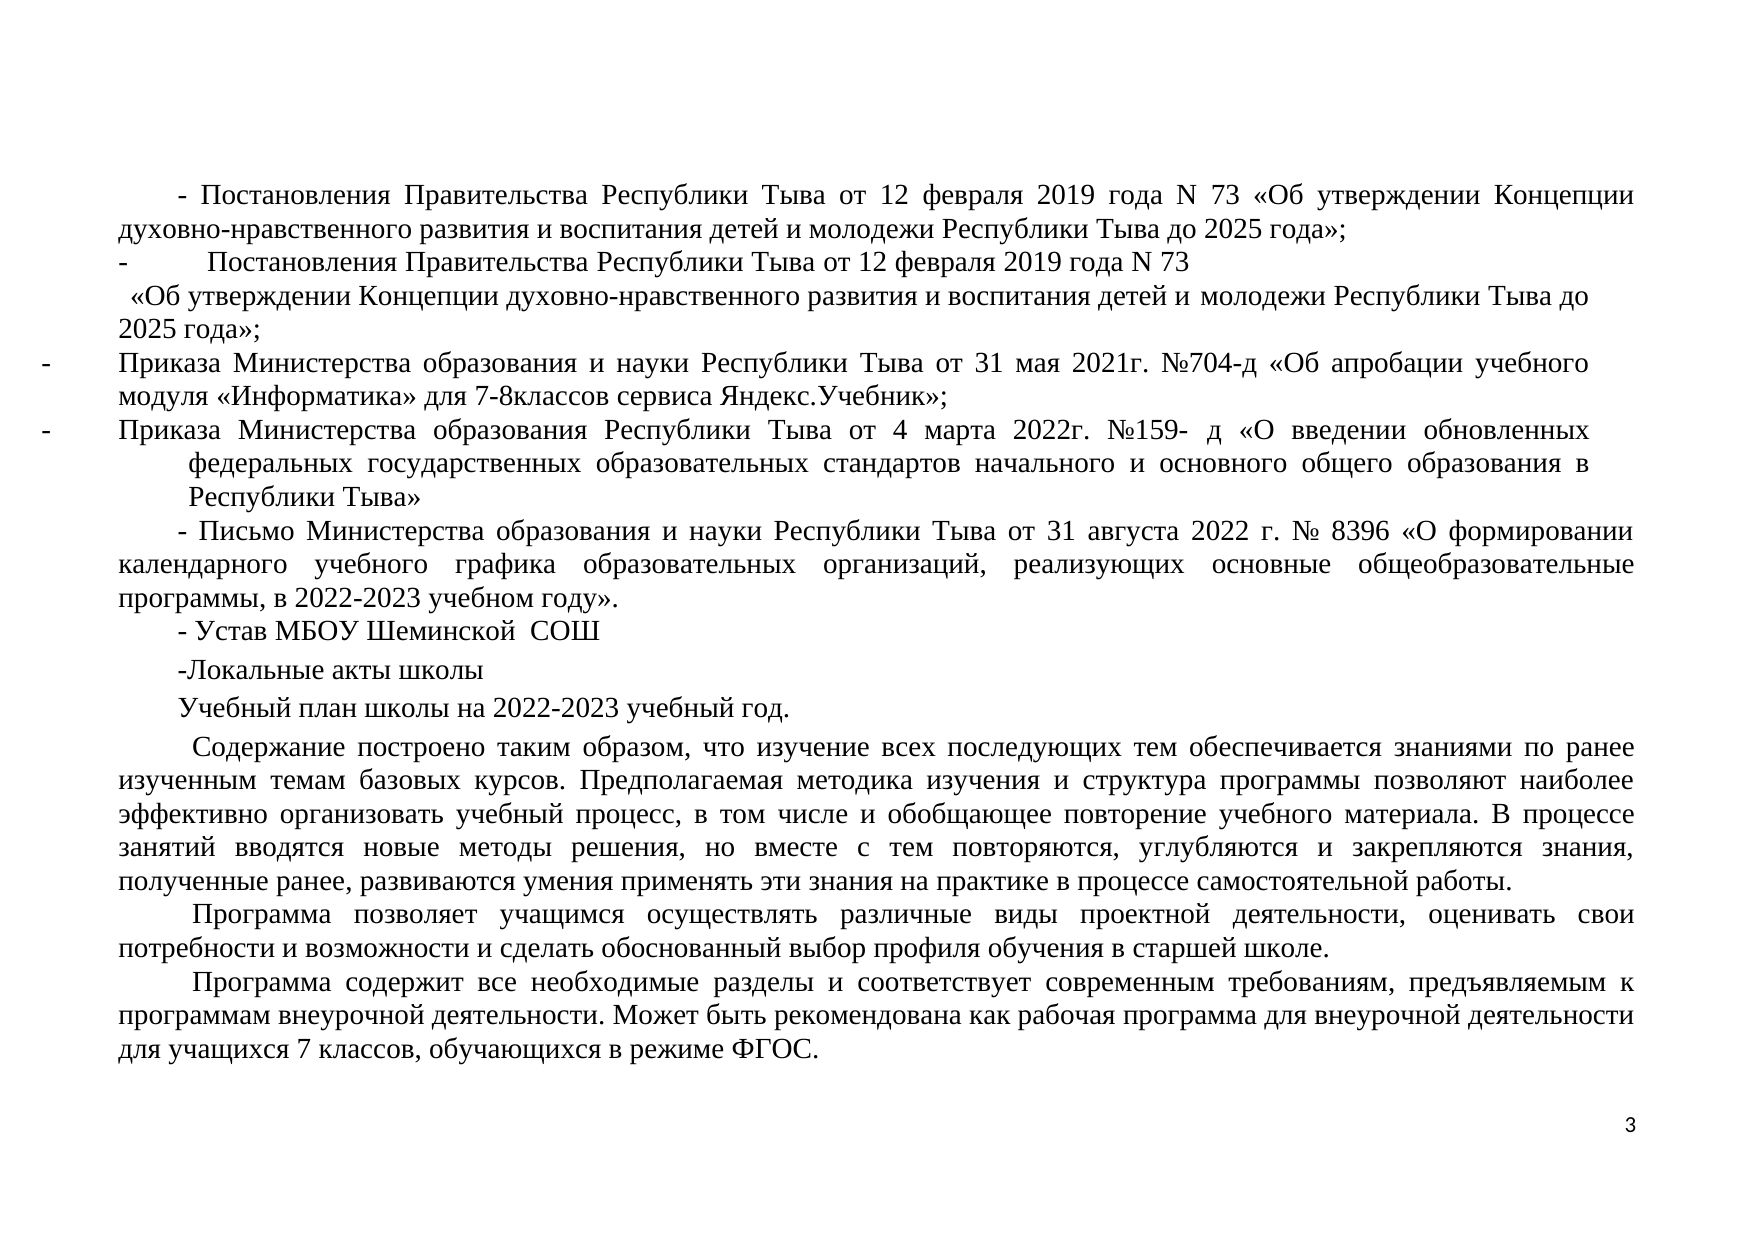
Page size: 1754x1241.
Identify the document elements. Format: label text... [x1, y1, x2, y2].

text Учебный план школы на 2022-2023 учебный год. [118, 690, 1636, 724]
text «Об утверждении Концепции духовно-нравственного развития и воспитания детей и молодежи Республики Тыва до 2025 года»; [41, 278, 1589, 345]
text - Устав МБОУ Шеминской СОШ [118, 613, 1636, 647]
text - Постановления Правительства Республики Тыва от 12 февраля 2019 года N 73 «Об утверждении Концепции духовно-нравственного развития и воспитания детей и молодежи Республики Тыва до 2025 года»; [118, 177, 1636, 244]
text - Письмо Министерства образования и науки Республики Тыва от 31 августа 2022 г. № 8396 «О формировании календарного учебного графика образовательных организаций, реализующих основные общеобразовательные программы, в 2022-2023 учебном году». [118, 513, 1636, 613]
list Приказа Министерства образования Республики Тыва от 4 марта 2022г. №159- д «О введении обновленных федеральных государственных образовательных стандартов начального и основного общего образования в Республики Тыва» [41, 412, 1590, 513]
text -Локальные акты школы [118, 652, 1636, 685]
list Приказа Министерства образования и науки Республики Тыва от 31 мая 2021г. №704-д «Об апробации учебного модуля «Информатика» для 7-8классов сервиса Яндекс.Учебник»; [41, 345, 1590, 412]
list Постановления Правительства Республики Тыва от 12 февраля 2019 года N 73 [118, 244, 1636, 278]
text Программа позволяет учащимся осуществлять различные виды проектной деятельности, оценивать свои потребности и возможности и сделать обоснованный выбор профиля обучения в старшей школе. [118, 897, 1636, 964]
text Содержание построено таким образом, что изучение всех последующих тем обеспечивается знаниями по ранее изученным темам базовых курсов. Предполагаемая методика изучения и структура программы позволяют наиболее эффективно организовать учебный процесс, в том числе и обобщающее повторение учебного материала. В процессе занятий вводятся новые методы решения, но вместе с тем повторяются, углубляются и закрепляются знания, полученные ранее, развиваются умения применять эти знания на практике в процессе самостоятельной работы. [118, 729, 1636, 897]
text Программа содержит все необходимые разделы и соответствует современным требованиям, предъявляемым к программам внеурочной деятельности. Может быть рекомендована как рабочая программа для внеурочной деятельности для учащихся 7 классов, обучающихся в режиме ФГОС. [118, 964, 1636, 1064]
